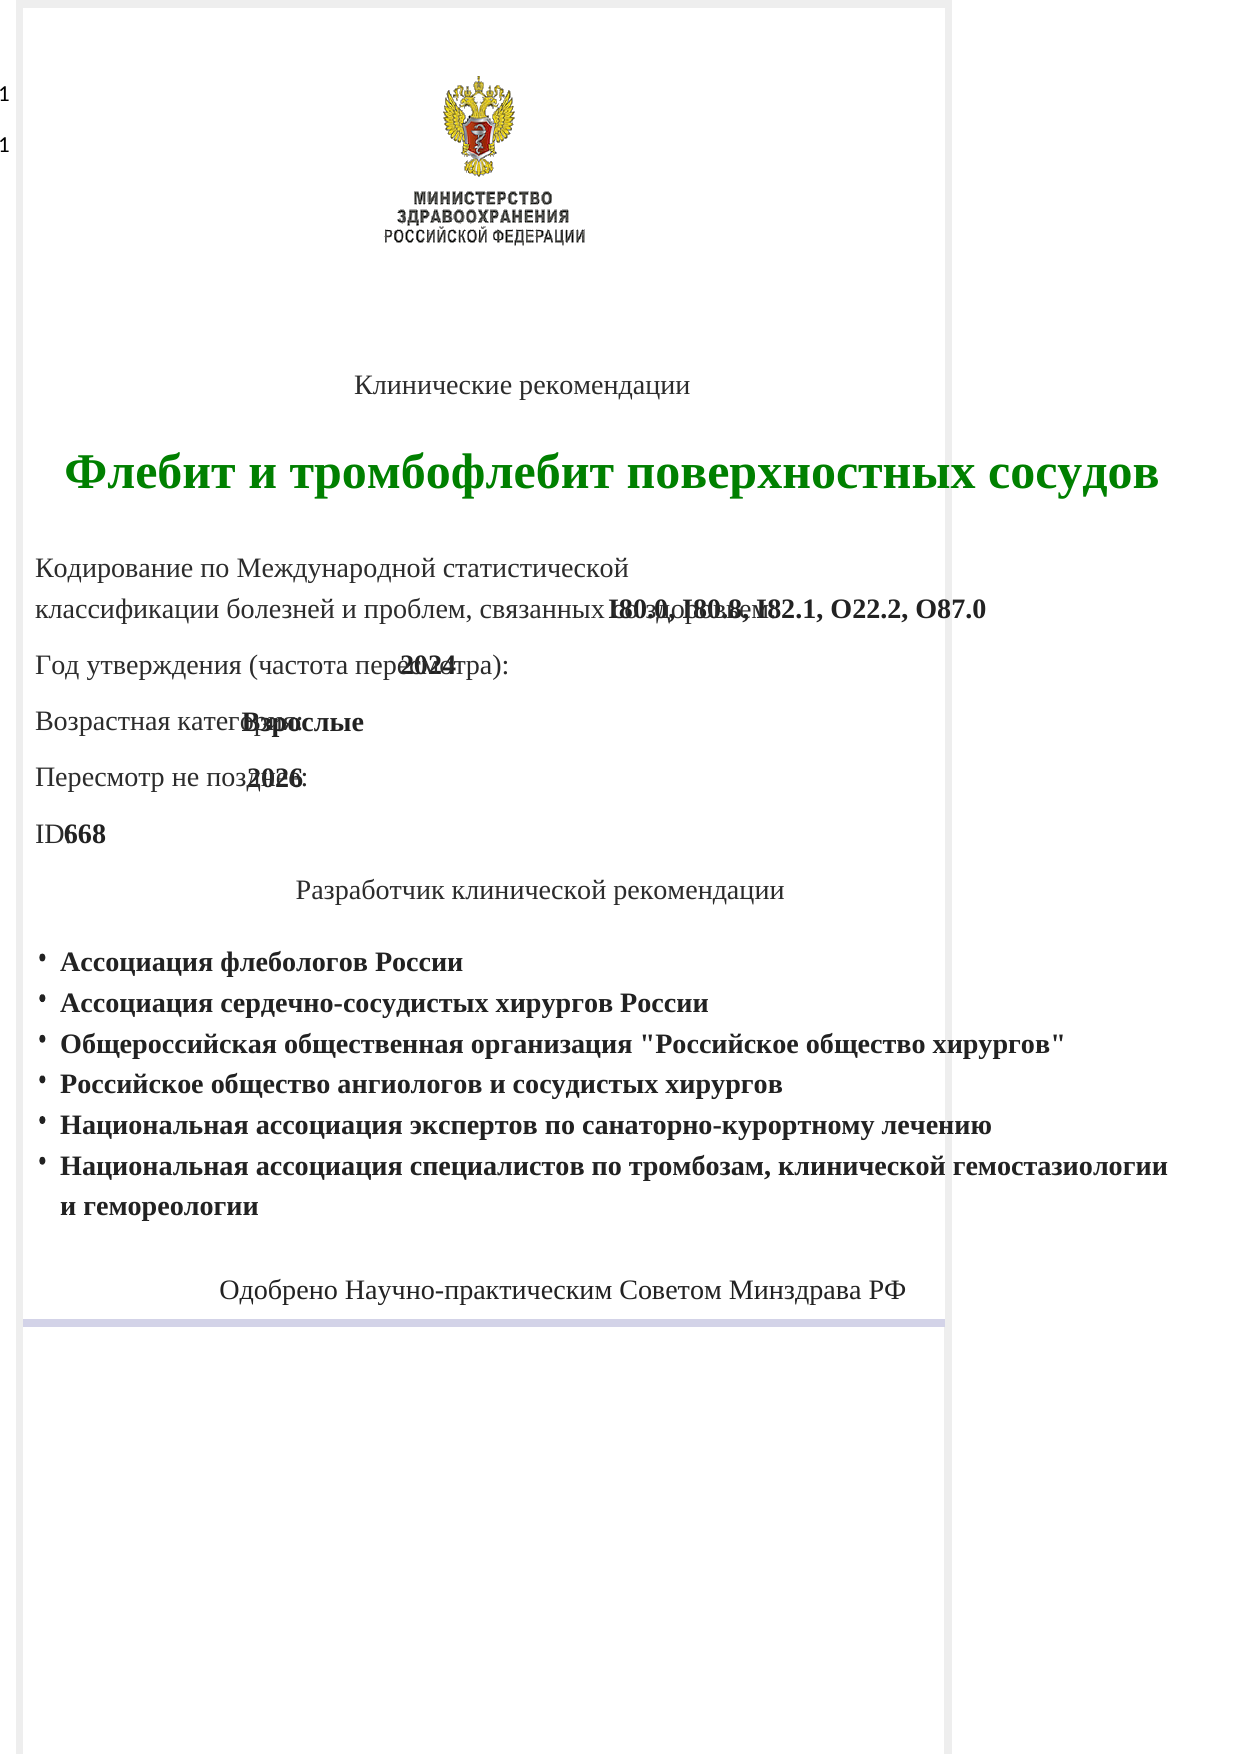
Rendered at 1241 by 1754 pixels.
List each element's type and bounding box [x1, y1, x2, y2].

picture [381, 70, 587, 249]
